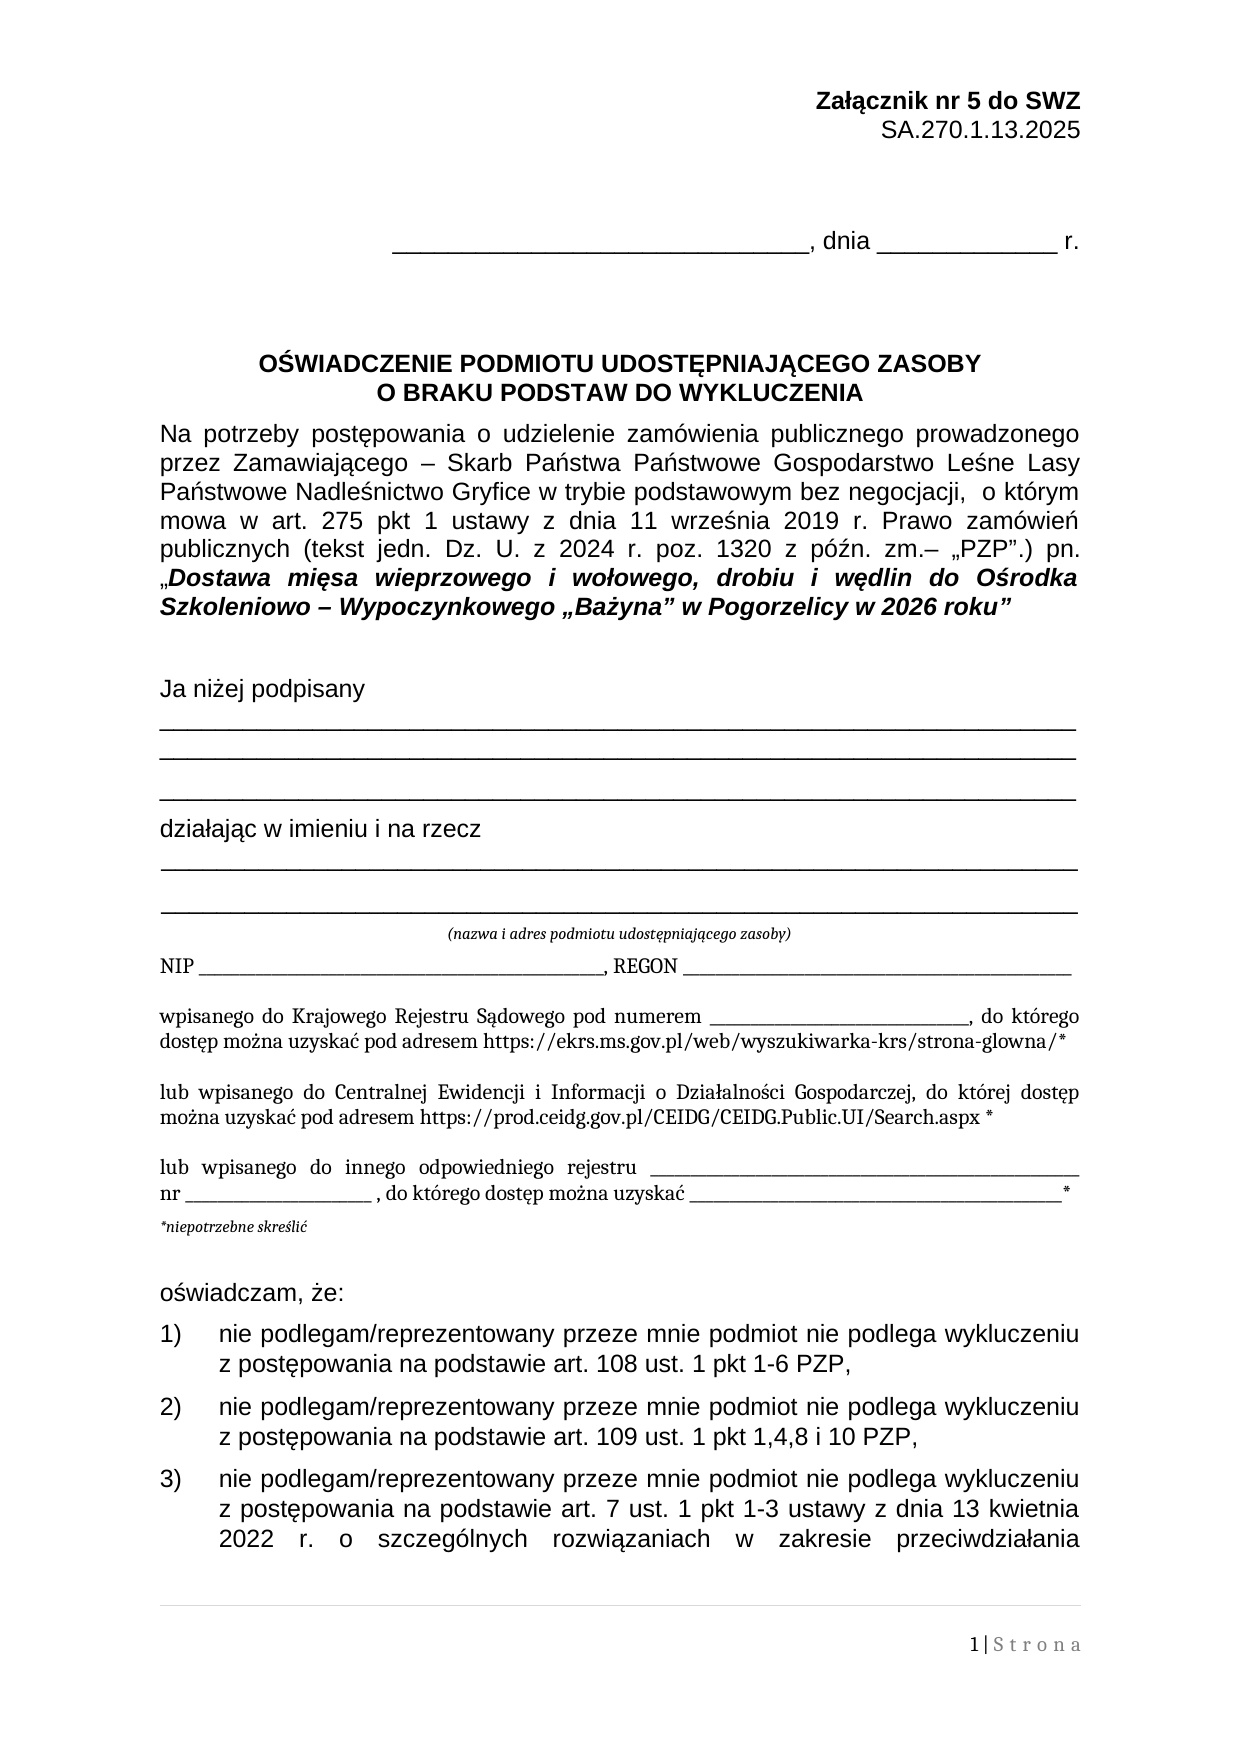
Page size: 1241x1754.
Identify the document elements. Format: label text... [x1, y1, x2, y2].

text oświadczam, że: [159, 1281, 1081, 1306]
text NIP __________________________________________________, REGON ________________________________________________ [159, 953, 1081, 978]
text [159, 1464, 1081, 1553]
text OŚWIADCZENIE PODMIOTU UDOSTĘPNIAJĄCEGO ZASOBY O BRAKU PODSTAW DO WYKLUCZENIA [159, 349, 1081, 407]
text 1) nie podlegam/reprezentowany przeze mnie podmiot nie podlega wykluczeniu z postępowania na podstawie art. 108 ust. 1 pkt 1-6 PZP, [159, 1319, 1081, 1378]
text 2) nie podlegam/reprezentowany przeze mnie podmiot nie podlega wykluczeniu z postępowania na podstawie art. 109 ust. 1 pkt 1,4,8 i 10 PZP, [159, 1391, 1081, 1450]
text ______________________________, dnia _____________ r. [159, 226, 1081, 254]
text lub wpisanego do Centralnej Ewidencji i Informacji o Działalności Gospodarczej, do której dostęp można uzyskać pod adresem https://prod.ceidg.gov.pl/CEIDG/CEIDG.Public.UI/Search.aspx * [159, 1079, 1081, 1130]
text Na potrzeby postępowania o udzielenie zamówienia publicznego prowadzonego przez Zamawiającego – Skarb Państwa Państwowe Gospodarstwo Leśne Lasy Państwowe Nadleśnictwo Gryfice w trybie podstawowym bez negocjacji, o którym mowa w art. 275 pkt 1 ustawy z dnia 11 września 2019 r. Prawo zamówień publicznych (tekst jedn. Dz. U. z 2024 r. poz. 1320 z późn. zm.– „PZP”.) pn. „” [159, 419, 1081, 621]
text *niepotrzebne skreślić [159, 1218, 1081, 1237]
text ____________________________________________________________________________________________________________________________________(nazwa i adres podmiotu udostępniającego zasoby) [159, 843, 1081, 944]
text lub wpisanego do innego odpowiedniego rejestru _____________________________________________________ nr _______________________ , do którego dostęp można uzyskać ______________________________________________* [159, 1155, 1081, 1205]
text Ja niżej podpisany ____________________________________________________________________________________________________________________________________ [159, 674, 1081, 761]
text działając w imieniu i na rzecz [159, 814, 1081, 843]
text wpisanego do Krajowego Rejestru Sądowego pod numerem ________________________________, do którego dostęp można uzyskać pod adresem https://ekrs.ms.gov.pl/web/wyszukiwarka-krs/strona-glowna/* [159, 1004, 1081, 1054]
text __________________________________________________________________ [159, 773, 1081, 802]
